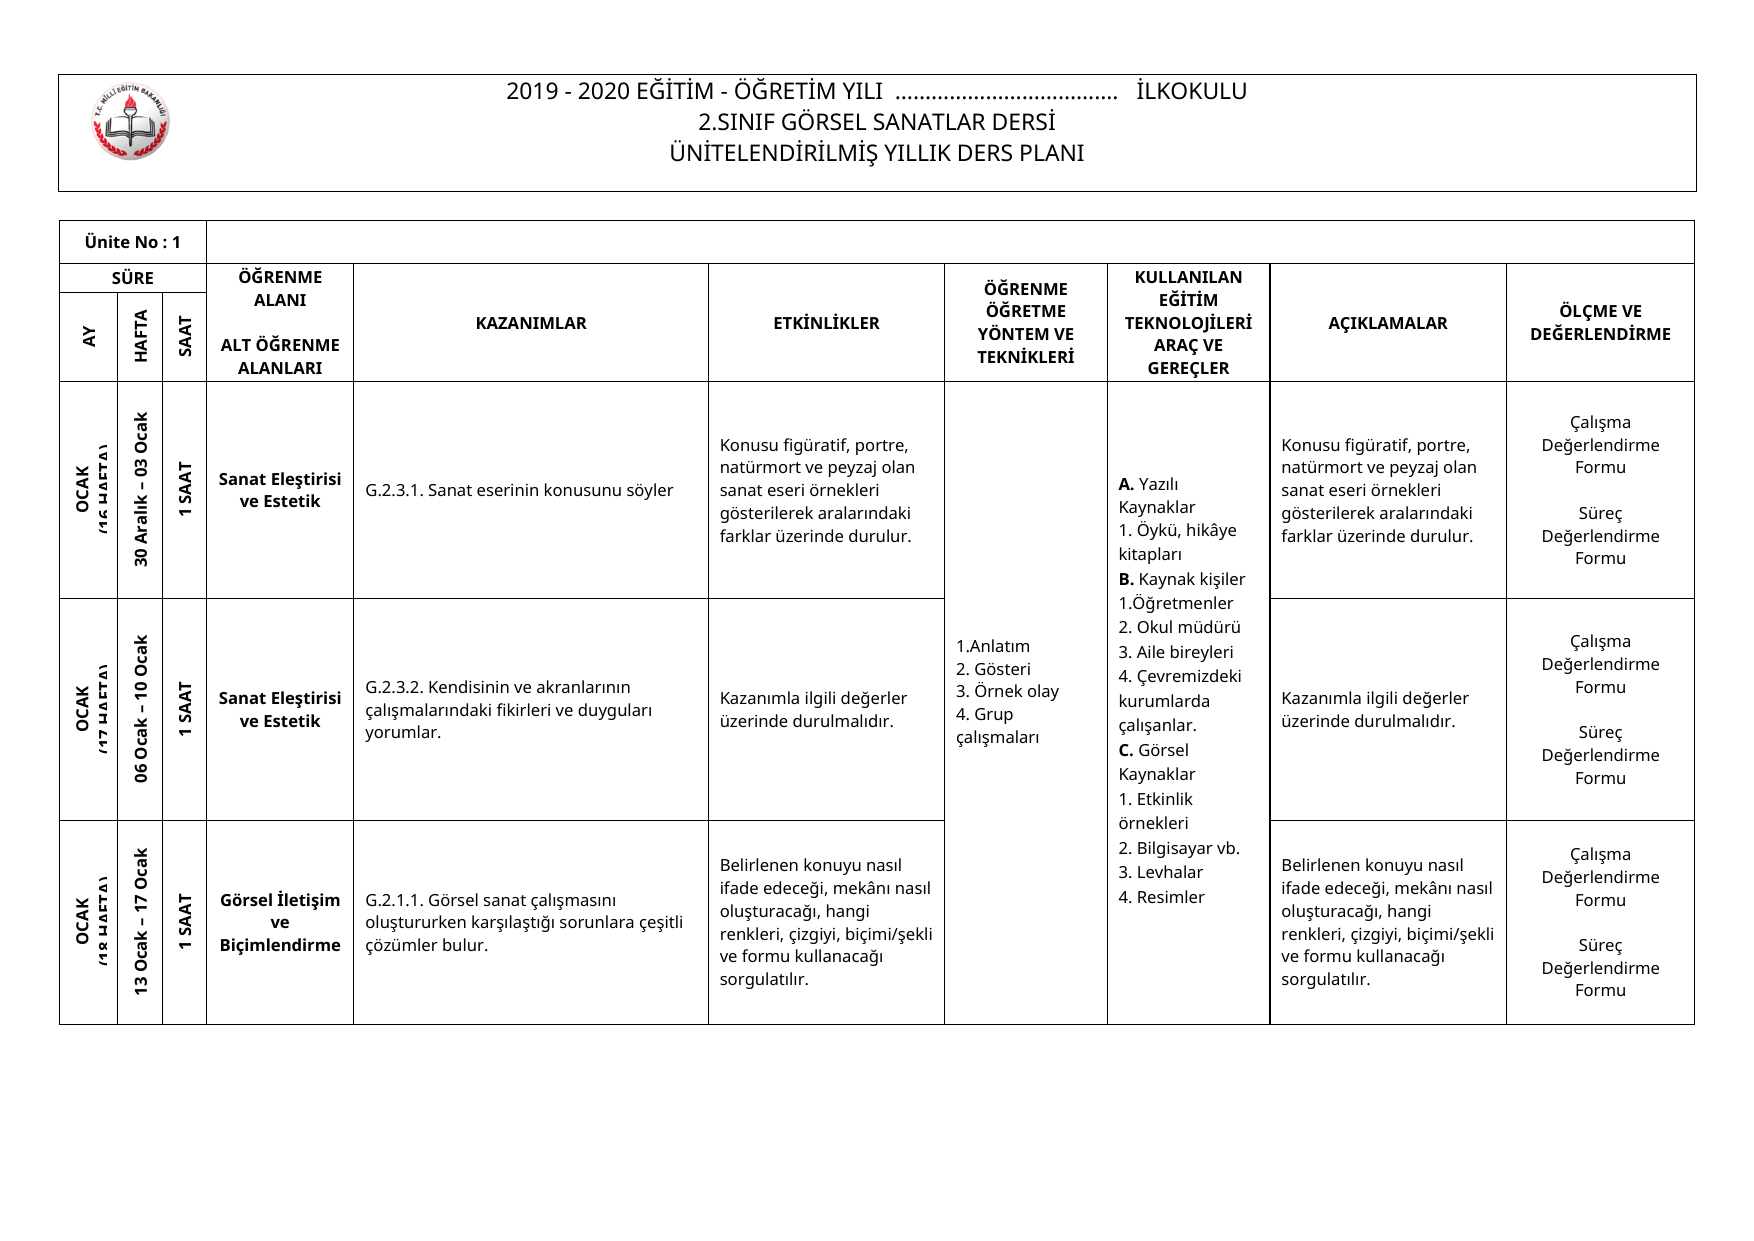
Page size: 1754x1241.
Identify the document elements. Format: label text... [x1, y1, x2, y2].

table_cell ETKİNLİKLER [709, 264, 944, 381]
picture [85, 77, 175, 167]
table_cell Çalışma Değerlendirme Formu Süreç Değerlendirme Formu [1507, 821, 1694, 1023]
table_cell Sanat Eleştirisi ve Estetik [207, 382, 353, 598]
table_cell KAZANIMLAR [354, 264, 708, 381]
table_cell OCAK (18.HAFTA) [60, 821, 117, 1023]
table_cell Belirlenen konuyu nasıl ifade edeceği, mekânı nasıl oluşturacağı, hangi renkleri, çizgiyi, biçimi/şekli ve formu kullanacağı sorgulatılır. [1271, 821, 1506, 1023]
table_cell KULLANILAN EĞİTİM TEKNOLOJİLERİ ARAÇ VE GEREÇLER [1108, 264, 1269, 381]
table_cell OCAK (17.HAFTA) [60, 599, 117, 820]
table_cell 06 Ocak – 10 Ocak [118, 599, 162, 820]
table_cell 1 SAAT [163, 382, 206, 598]
table_cell Belirlenen konuyu nasıl ifade edeceği, mekânı nasıl oluşturacağı, hangi renkleri, çizgiyi, biçimi/şekli ve formu kullanacağı sorgulatılır. [709, 821, 944, 1023]
table_cell A. Yazılı Kaynaklar 1. Öykü, hikâye kitapları B. Kaynak kişiler 1.Öğretmenler 2. Okul müdürü 3. Aile bireyleri 4. Çevremizdeki kurumlarda çalışanlar. C. Görsel Kaynaklar 1. Etkinlik örnekleri 2. Bilgisayar vb. 3. Levhalar 4. Resimler [1108, 382, 1269, 1023]
table_cell ÖĞRENME ALANI ALT ÖĞRENME ALANLARI [207, 264, 353, 381]
table_cell ÖLÇME VE DEĞERLENDİRME [1507, 264, 1694, 381]
table_cell 30 Aralık – 03 Ocak [118, 382, 162, 598]
table_cell AY [60, 293, 117, 381]
table_cell 1 SAAT [163, 821, 206, 1023]
table_cell ÖĞRENME ÖĞRETME YÖNTEM VE TEKNİKLERİ [945, 264, 1107, 381]
table_cell Kazanımla ilgili değerler üzerinde durulmalıdır. [1271, 599, 1506, 820]
table_cell Konusu figüratif, portre, natürmort ve peyzaj olan sanat eseri örnekleri gösterilerek aralarındaki farklar üzerinde durulur. [1271, 382, 1506, 598]
table_cell G.2.3.1. Sanat eserinin konusunu söyler [354, 382, 708, 598]
table_cell HAFTA [118, 293, 162, 381]
table_cell AÇIKLAMALAR [1271, 264, 1506, 381]
table_cell OCAK (16.HAFTA) [60, 382, 117, 598]
table_cell G.2.3.2. Kendisinin ve akranlarının çalışmalarındaki fikirleri ve duyguları yorumlar. [354, 599, 708, 820]
table_cell 13 Ocak – 17 Ocak [118, 821, 162, 1023]
table_cell SÜRE [60, 264, 206, 292]
table_cell 1 SAAT [163, 599, 206, 820]
table_header [207, 221, 1694, 263]
table_cell Görsel İletişim ve Biçimlendirme [207, 821, 353, 1023]
table_cell G.2.1.1. Görsel sanat çalışmasını oluştururken karşılaştığı sorunlara çeşitli çözümler bulur. [354, 821, 708, 1023]
table_cell Konusu figüratif, portre, natürmort ve peyzaj olan sanat eseri örnekleri gösterilerek aralarındaki farklar üzerinde durulur. [709, 382, 944, 598]
table_cell Çalışma Değerlendirme Formu Süreç Değerlendirme Formu [1507, 382, 1694, 598]
table_cell 1.Anlatım 2. Gösteri 3. Örnek olay 4. Grup çalışmaları [945, 382, 1107, 1023]
table_cell SAAT [163, 293, 206, 381]
table_cell Çalışma Değerlendirme Formu Süreç Değerlendirme Formu [1507, 599, 1694, 820]
table_header Ünite No : 1 [60, 221, 206, 263]
table_cell Sanat Eleştirisi ve Estetik [207, 599, 353, 820]
table_cell Kazanımla ilgili değerler üzerinde durulmalıdır. [709, 599, 944, 820]
